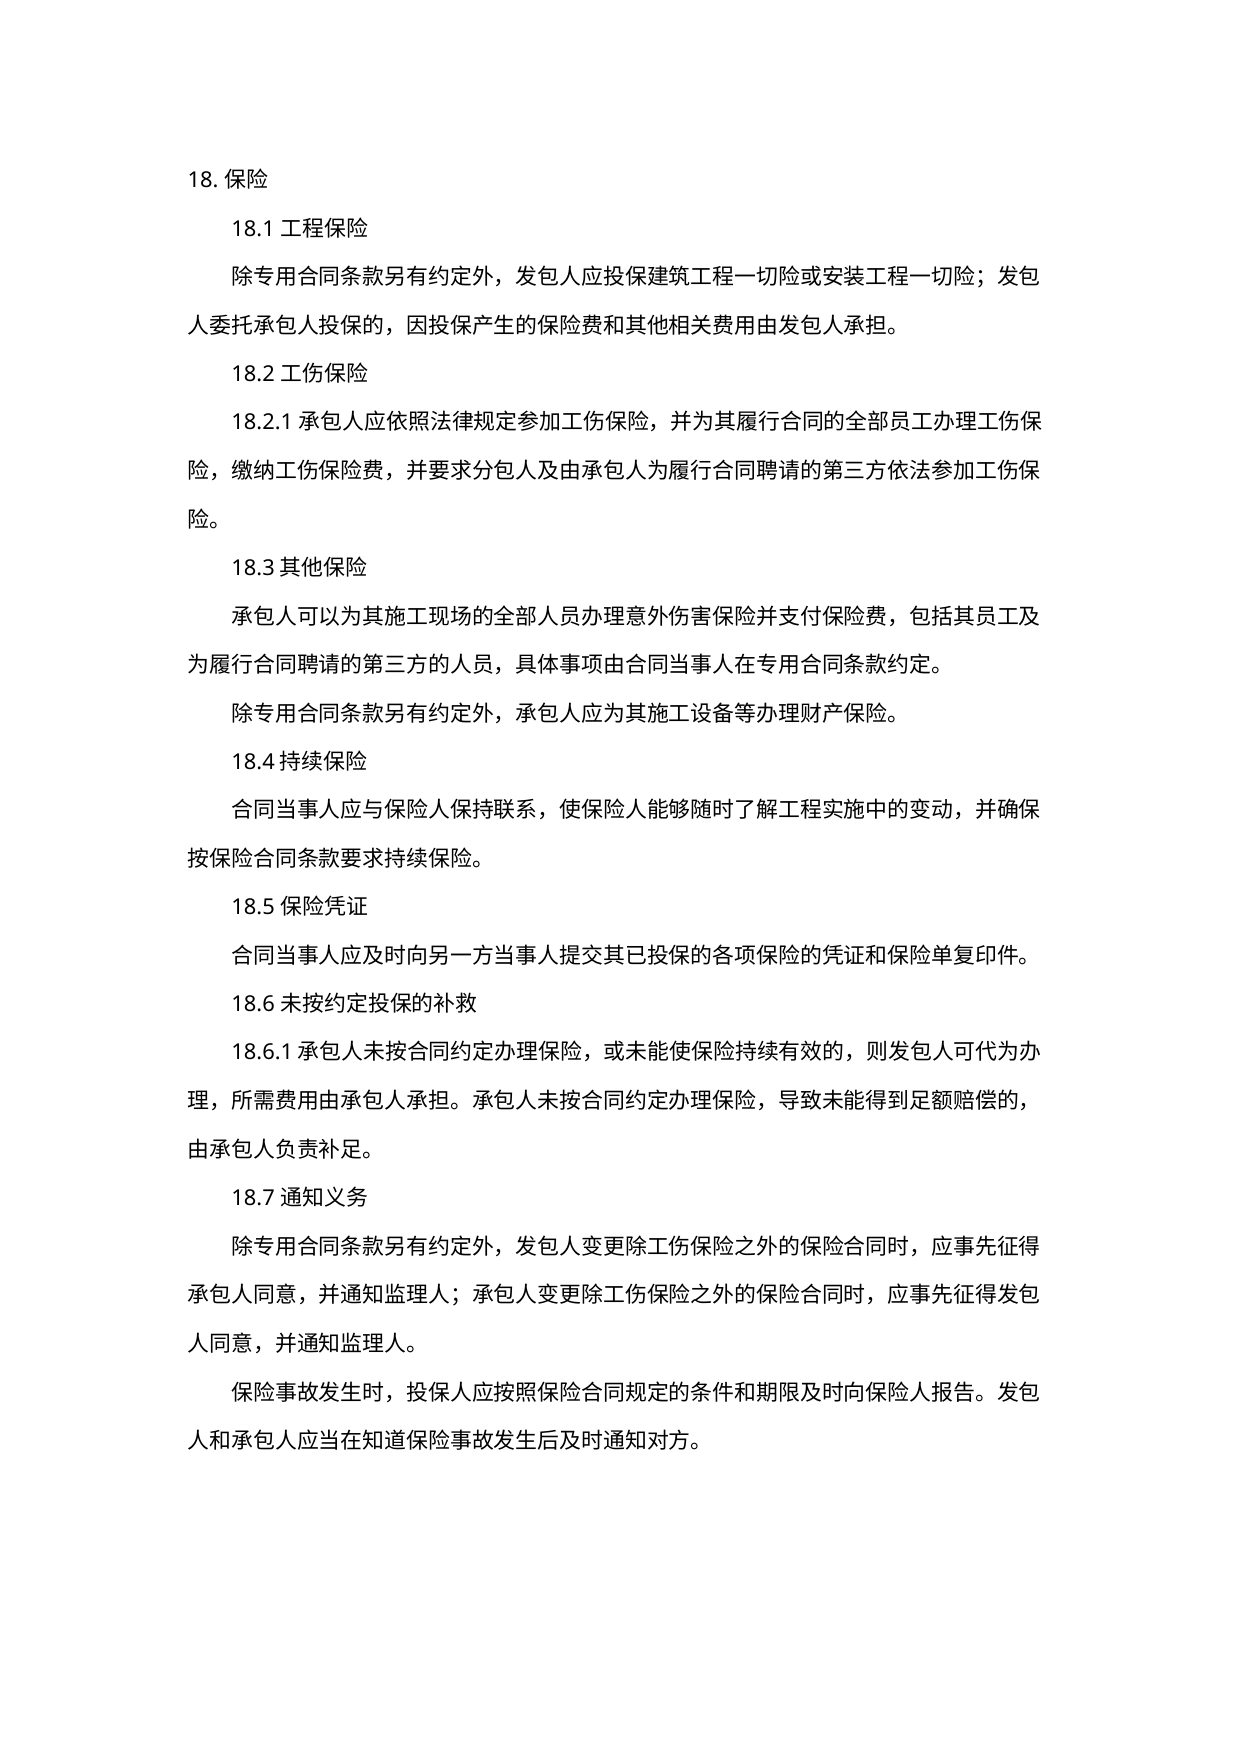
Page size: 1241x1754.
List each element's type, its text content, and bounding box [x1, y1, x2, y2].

text 保险事故发生时，投保人应按照保险合同规定的条件和期限及时向保险人报告。发包人和承包人应当在知道保险事故发生后及时通知对方。 [187, 1374, 1053, 1455]
text 除专用合同条款另有约定外，承包人应为其施工设备等办理财产保险。 [187, 695, 1053, 728]
subtitle 18.1 工程保险 [187, 210, 1053, 243]
text 合同当事人应与保险人保持联系，使保险人能够随时了解工程实施中的变动，并确保按保险合同条款要求持续保险。 [187, 792, 1053, 873]
text 18.2.1 承包人应依照法律规定参加工伤保险，并为其履行合同的全部员工办理工伤保险，缴纳工伤保险费，并要求分包人及由承包人为履行合同聘请的第三方依法参加工伤保险。 [187, 404, 1053, 534]
text 除专用合同条款另有约定外，发包人变更除工伤保险之外的保险合同时，应事先征得承包人同意，并通知监理人；承包人变更除工伤保险之外的保险合同时，应事先征得发包人同意，并通知监理人。 [187, 1228, 1053, 1358]
subtitle 18. 保险 [187, 162, 1053, 194]
subtitle 18.6 未按约定投保的补救 [187, 986, 1053, 1018]
text 合同当事人应及时向另一方当事人提交其已投保的各项保险的凭证和保险单复印件。 [187, 937, 1053, 970]
text 18.6.1承包人未按合同约定办理保险，或未能使保险持续有效的，则发包人可代为办理，所需费用由承包人承担。承包人未按合同约定办理保险，导致未能得到足额赔偿的，由承包人负责补足。 [187, 1034, 1053, 1164]
text 承包人可以为其施工现场的全部人员办理意外伤害保险并支付保险费，包括其员工及为履行合同聘请的第三方的人员，具体事项由合同当事人在专用合同条款约定。 [187, 598, 1053, 679]
subtitle 18.2 工伤保险 [187, 356, 1053, 388]
subtitle 18.4持续保险 [187, 744, 1053, 776]
subtitle 18.5 保险凭证 [187, 889, 1053, 922]
text 除专用合同条款另有约定外，发包人应投保建筑工程一切险或安装工程一切险；发包人委托承包人投保的，因投保产生的保险费和其他相关费用由发包人承担。 [187, 259, 1053, 340]
subtitle 18.7 通知义务 [187, 1180, 1053, 1212]
subtitle 18.3其他保险 [187, 550, 1053, 582]
